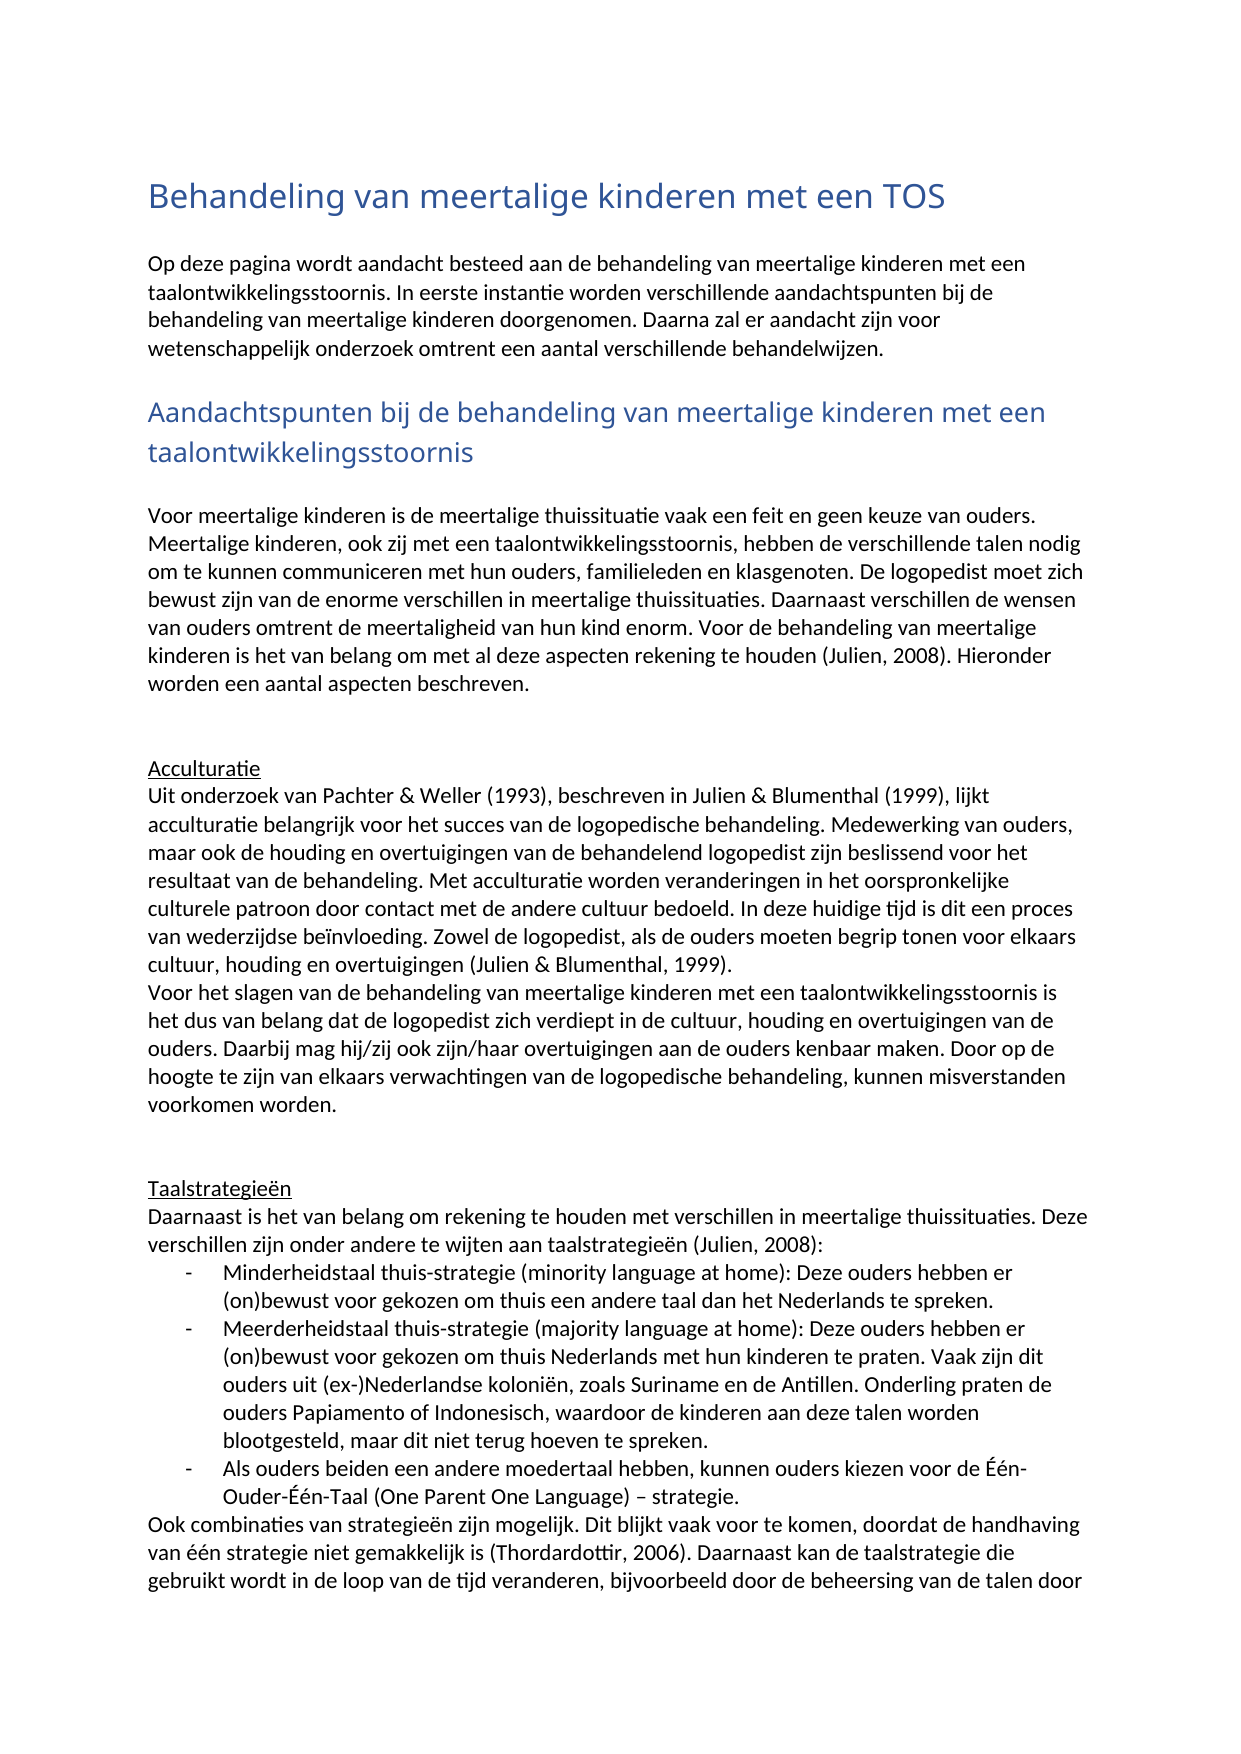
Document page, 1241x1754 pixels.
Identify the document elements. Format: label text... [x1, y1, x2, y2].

subtitle Behandeling van meertalige kinderen met een TOS [148, 173, 1093, 218]
list Als ouders beiden een andere moedertaal hebben, kunnen ouders kiezen voor de Één-Ouder-Één-Taal (One Parent One Language) – strategie. [185, 1454, 1093, 1510]
text Uit onderzoek van Pachter & Weller (1993), beschreven in Julien & Blumenthal (1999), lijkt acculturatie belangrijk voor het succes van de logopedische behandeling. Medewerking van ouders, maar ook de houding en overtuigingen van de behandelend logopedist zijn beslissend voor het resultaat van de behandeling. Met acculturatie worden veranderingen in het oorspronkelijke culturele patroon door contact met de andere cultuur bedoeld. In deze huidige tijd is dit een proces van wederzijdse beïnvloeding. Zowel de logopedist, als de ouders moeten begrip tonen voor elkaars cultuur, houding en overtuigingen (Julien & Blumenthal, 1999). [148, 782, 1093, 978]
list Meerderheidstaal thuis-strategie (majority language at home): Deze ouders hebben er (on)bewust voor gekozen om thuis Nederlands met hun kinderen te praten. Vaak zijn dit ouders uit (ex-)Nederlandse koloniën, zoals Suriname en de Antillen. Onderling praten de ouders Papiamento of Indonesisch, waardoor de kinderen aan deze talen worden blootgesteld, maar dit niet terug hoeven te spreken. [185, 1314, 1093, 1454]
text Voor meertalige kinderen is de meertalige thuissituatie vaak een feit en geen keuze van ouders. Meertalige kinderen, ook zij met een taalontwikkelingsstoornis, hebben de verschillende talen nodig om te kunnen communiceren met hun ouders, familieleden en klasgenoten. De logopedist moet zich bewust zijn van de enorme verschillen in meertalige thuissituaties. Daarnaast verschillen de wensen van ouders omtrent de meertaligheid van hun kind enorm. Voor de behandeling van meertalige kinderen is het van belang om met al deze aspecten rekening te houden (Julien, 2008). Hieronder worden een aantal aspecten beschreven. [148, 501, 1093, 698]
text Daarnaast is het van belang om rekening te houden met verschillen in meertalige thuissituaties. Deze verschillen zijn onder andere te wijten aan taalstrategieën (Julien, 2008): [148, 1202, 1093, 1258]
text Voor het slagen van de behandeling van meertalige kinderen met een taalontwikkelingsstoornis is het dus van belang dat de logopedist zich verdiept in de cultuur, houding en overtuigingen van de ouders. Daarbij mag hij/zij ook zijn/haar overtuigingen aan de ouders kenbaar maken. Door op de hoogte te zijn van elkaars verwachtingen van de logopedische behandeling, kunnen misverstanden voorkomen worden. [148, 978, 1093, 1118]
list Minderheidstaal thuis-strategie (minority language at home): Deze ouders hebben er (on)bewust voor gekozen om thuis een andere taal dan het Nederlands te spreken. [185, 1258, 1093, 1314]
text Op deze pagina wordt aandacht besteed aan de behandeling van meertalige kinderen met een taalontwikkelingsstoornis. In eerste instantie worden verschillende aandachtspunten bij de behandeling van meertalige kinderen doorgenomen. Daarna zal er aandacht zijn voor wetenschappelijk onderzoek omtrent een aantal verschillende behandelwijzen. [148, 249, 1093, 362]
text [148, 1510, 1093, 1594]
text Acculturatie [148, 754, 1093, 782]
subtitle Aandachtspunten bij de behandeling van meertalige kinderen met een taalontwikkelingsstoornis [148, 394, 1093, 471]
text Taalstrategieën [148, 1174, 1093, 1202]
